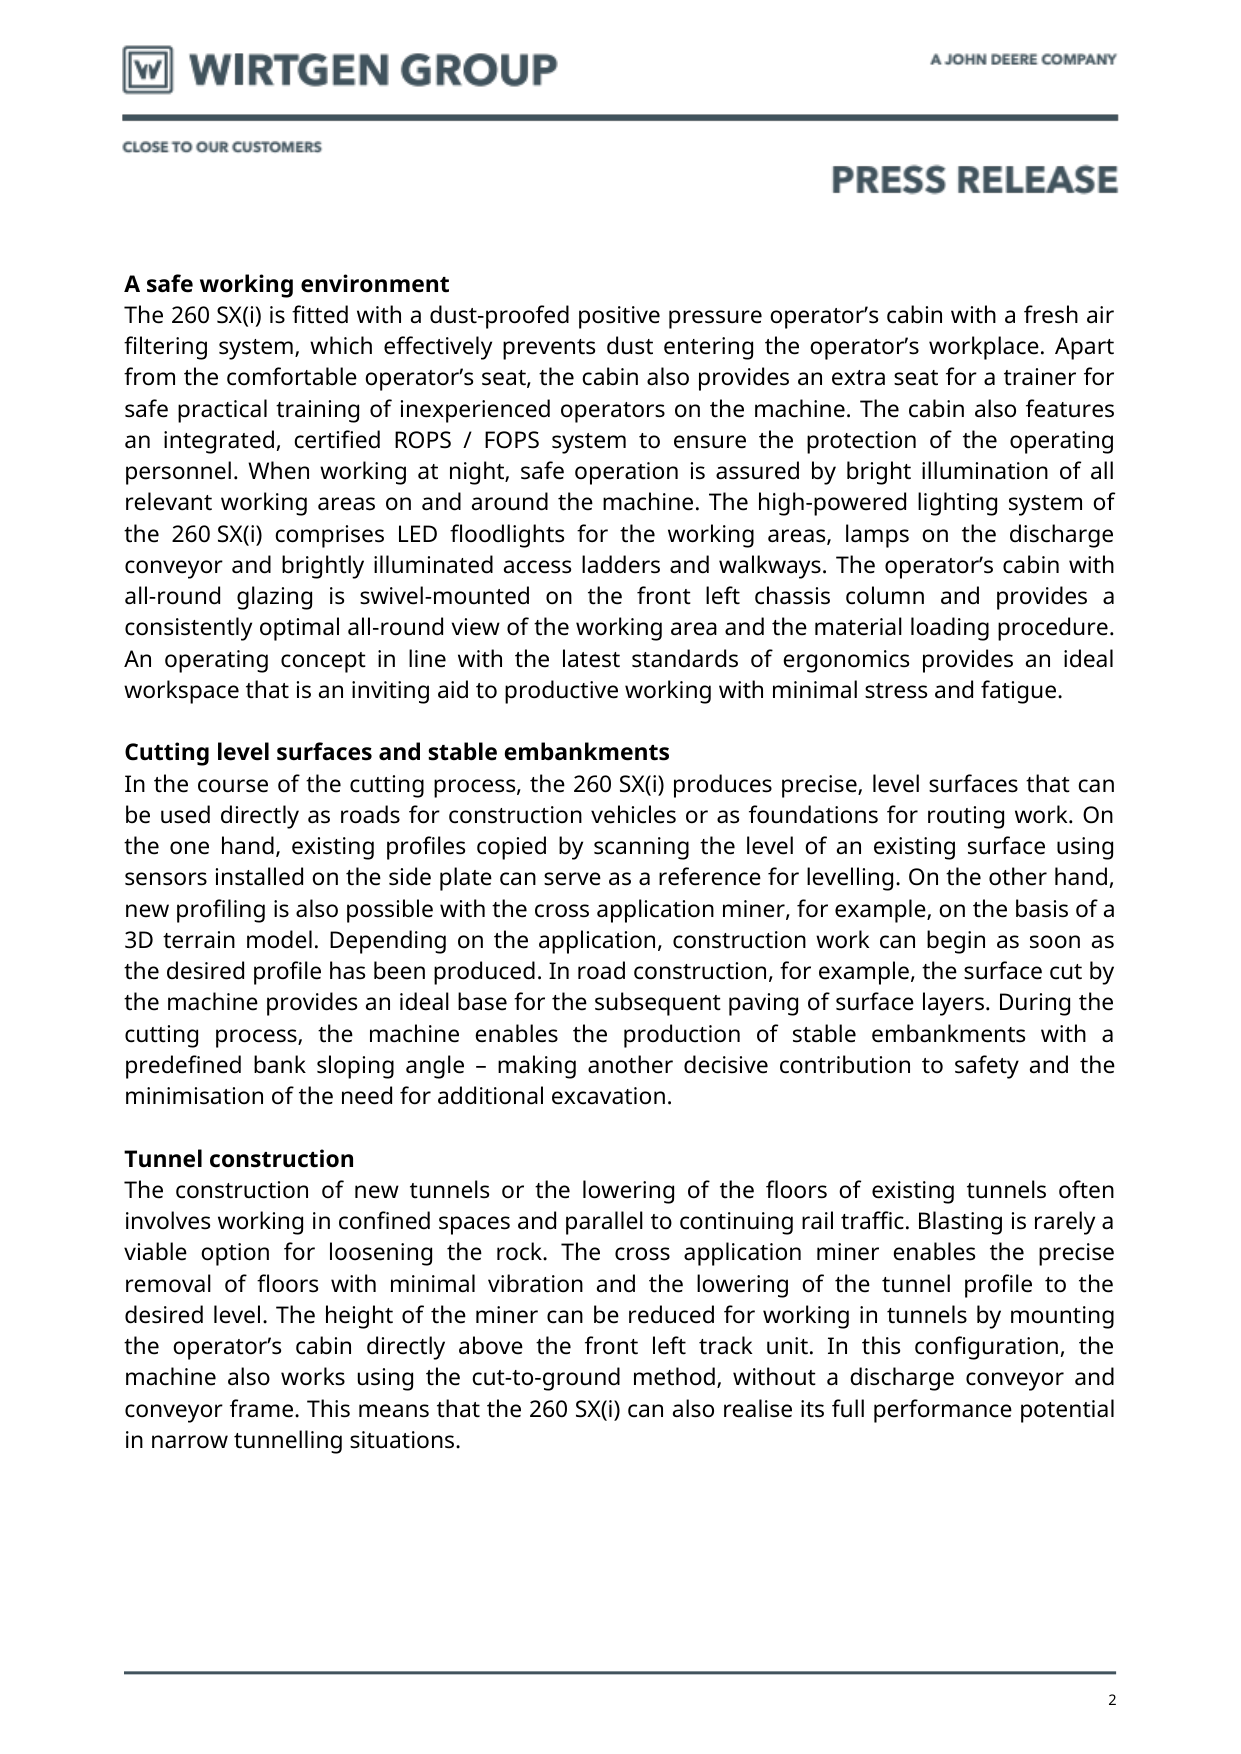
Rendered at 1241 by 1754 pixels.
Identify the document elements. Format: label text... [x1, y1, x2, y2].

text The 260 SX(i) is fitted with a dust-proofed positive pressure operator’s cabin with a fresh air filtering system, which effectively prevents dust entering the operator’s workplace. Apart from the comfortable operator’s seat, the cabin also provides an extra seat for a trainer for safe practical training of inexperienced operators on the machine. The cabin also features an integrated, certified ROPS / FOPS system to ensure the protection of the operating personnel. When working at night, safe operation is assured by bright illumination of all relevant working areas on and around the machine. The high-powered lighting system of the 260 SX(i) comprises LED floodlights for the working areas, lamps on the discharge conveyor and brightly illuminated access ladders and walkways. The operator’s cabin with all-round glazing is swivel-mounted on the front left chassis column and provides a consistently optimal all-round view of the working area and the material loading procedure. An operating concept in line with the latest standards of ergonomics provides an ideal workspace that is an inviting aid to productive working with minimal stress and fatigue. [124, 299, 1116, 705]
text The construction of new tunnels or the lowering of the floors of existing tunnels often involves working in confined spaces and parallel to continuing rail traffic. Blasting is rarely a viable option for loosening the rock. The cross application miner enables the precise removal of floors with minimal vibration and the lowering of the tunnel profile to the desired level. The height of the miner can be reduced for working in tunnels by mounting the operator’s cabin directly above the front left track unit. In this configuration, the machine also works using the cut-to-ground method, without a discharge conveyor and conveyor frame. This means that the 260 SX(i) can also realise its full performance potential in narrow tunnelling situations. [124, 1174, 1116, 1455]
text Cutting level surfaces and stable embankments [124, 736, 1116, 767]
text In the course of the cutting process, the 260 SX(i) produces precise, level surfaces that can be used directly as roads for construction vehicles or as foundations for routing work. On the one hand, existing profiles copied by scanning the level of an existing surface using sensors installed on the side plate can serve as a reference for levelling. On the other hand, new profiling is also possible with the cross application miner, for example, on the basis of a 3D terrain model. Depending on the application, construction work can begin as soon as the desired profile has been produced. In road construction, for example, the surface cut by the machine provides an ideal base for the subsequent paving of surface layers. During the cutting process, the machine enables the production of stable embankments with a predefined bank sloping angle – making another decisive contribution to safety and the minimisation of the need for additional excavation. [124, 767, 1116, 1111]
text A safe working environment [124, 267, 1116, 299]
text Tunnel construction [124, 1142, 1116, 1174]
